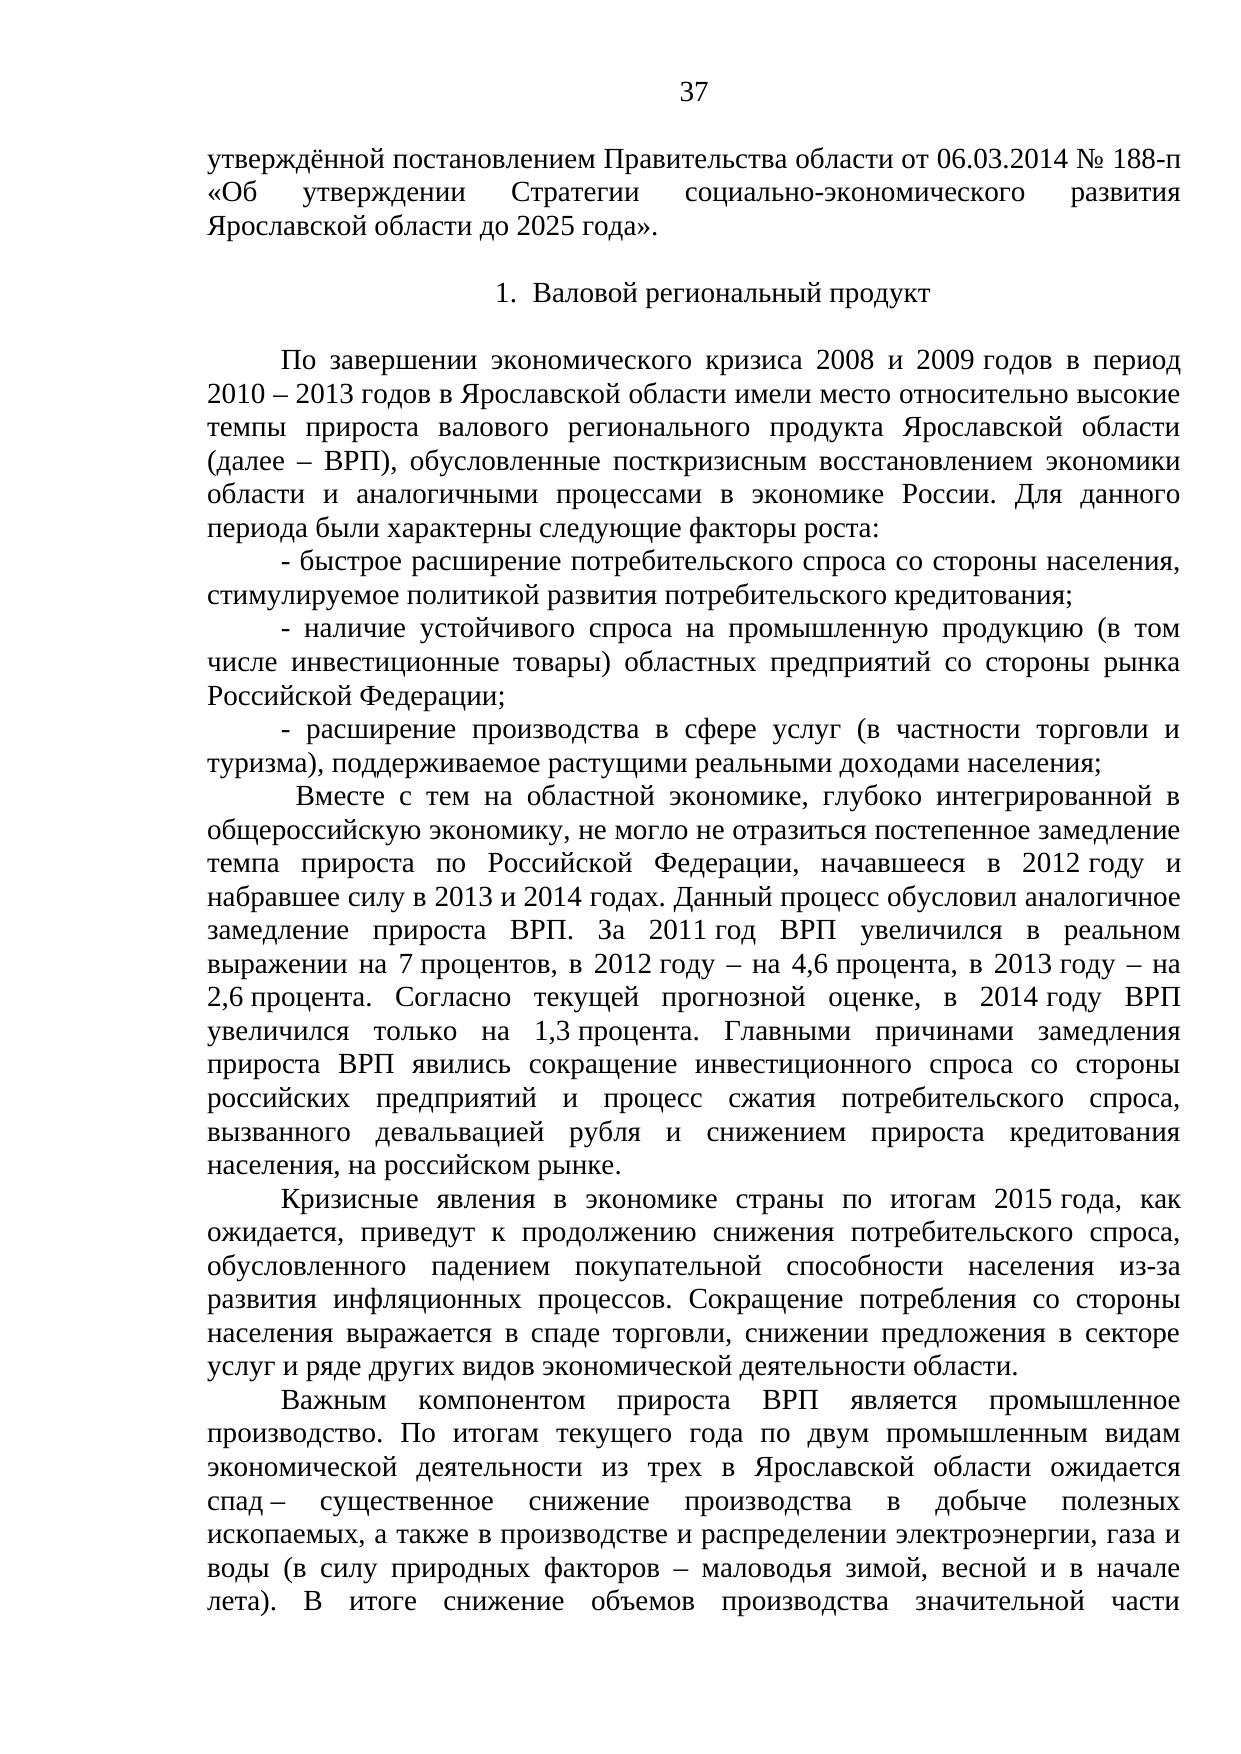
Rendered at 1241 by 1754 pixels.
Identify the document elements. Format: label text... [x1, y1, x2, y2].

text - быстрое расширение потребительского спроса со стороны населения, стимулируемое политикой развития потребительского кредитования; [207, 543, 1181, 611]
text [207, 1382, 1181, 1617]
text - расширение производства в сфере услуг (в частности торговли и туризма), поддерживаемое растущими реальными доходами населения; [207, 711, 1181, 778]
text - наличие устойчивого спроса на промышленную продукцию (в том числе инвестиционные товары) областных предприятий со стороны рынка Российской Федерации; [207, 611, 1181, 711]
text Вместе с тем на областной экономике, глубоко интегрированной в общероссийскую экономику, не могло не отразиться постепенное замедление темпа прироста по Российской Федерации, начавшееся в 2012 году и набравшее силу в 2013 и 2014 годах. Данный процесс обусловил аналогичное замедление прироста ВРП. За 2011 год ВРП увеличился в реальном выражении на 7 процентов, в 2012 году – на 4,6 процента, в 2013 году – на 2,6 процента. Согласно текущей прогнозной оценке, в 2014 году ВРП увеличился только на 1,3 процента. Главными причинами замедления прироста ВРП явились сокращение инвестиционного спроса со стороны российских предприятий и процесс сжатия потребительского спроса, вызванного девальвацией рубля и снижением прироста кредитования населения, на российском рынке. [207, 778, 1181, 1181]
subtitle Валовой региональный продукт [244, 275, 1181, 309]
text Кризисные явления в экономике страны по итогам 2015 года, как ожидается, приведут к продолжению снижения потребительского спроса, обусловленного падением покупательной способности населения из-за развития инфляционных процессов. Сокращение потребления со стороны населения выражается в спаде торговли, снижении предложения в секторе услуг и ряде других видов экономической деятельности области. [207, 1181, 1181, 1382]
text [207, 141, 1181, 242]
text По завершении экономического кризиса 2008 и 2009 годов в период 2010 – 2013 годов в Ярославской области имели место относительно высокие темпы прироста валового регионального продукта Ярославской области (далее – ВРП), обусловленные посткризисным восстановлением экономики области и аналогичными процессами в экономике России. Для данного периода были характерны следующие факторы роста: [207, 342, 1181, 543]
